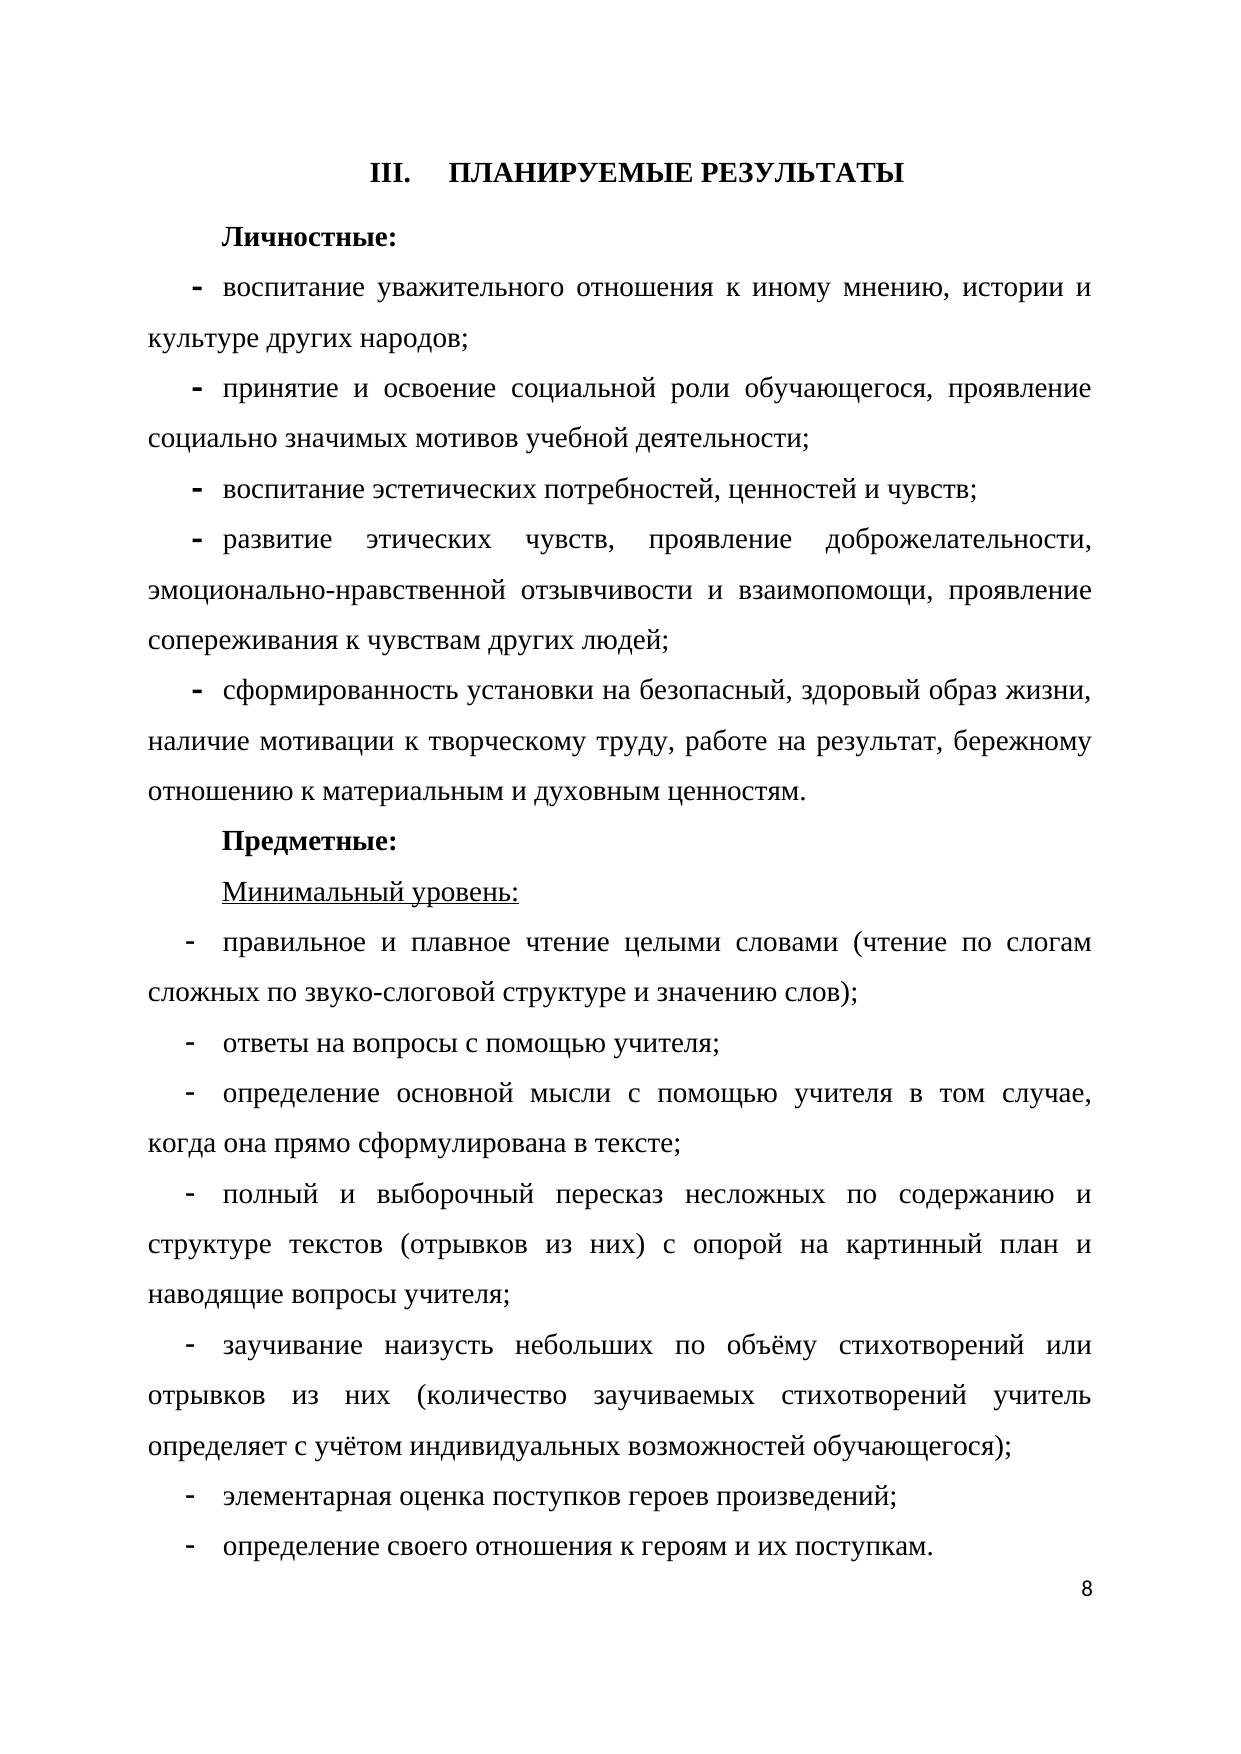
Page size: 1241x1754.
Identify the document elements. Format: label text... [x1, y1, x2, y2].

list полный и выборочный пересказ несложных по содержанию и структуре текстов (отрывков из них) с опорой на картинный план и наводящие вопросы учителя; [148, 1176, 1092, 1310]
list правильное и плавное чтение целыми словами (чтение по слогам сложных по звуко-слоговой структуре и значению слов); [148, 924, 1092, 1008]
list сформированность установки на безопасный, здоровый образ жизни, наличие мотивации к творческому труду, работе на результат, бережному отношению к материальным и духовным ценностям. [148, 672, 1092, 807]
text Предметные: [148, 823, 1092, 857]
list воспитание эстетических потребностей, ценностей и чувств; [148, 471, 1092, 504]
list воспитание уважительного отношения к иному мнению, истории и культуре других народов; [148, 269, 1092, 353]
list ответы на вопросы с помощью учителя; [148, 1025, 1092, 1058]
list заучивание наизусть небольших по объёму стихотворений или отрывков из них (количество заучиваемых стихотворений учитель определяет с учётом индивидуальных возможностей обучающегося); [148, 1327, 1092, 1461]
text Минимальный уровень: [148, 874, 1092, 907]
subtitle ПЛАНИРУЕМЫЕ РЕЗУЛЬТАТЫ [223, 156, 1092, 189]
list развитие этических чувств, проявление доброжелательности, эмоционально-нравственной отзывчивости и взаимопомощи, проявление сопереживания к чувствам других людей; [148, 521, 1092, 656]
list определение основной мысли с помощью учителя в том случае, когда она прямо сформулирована в тексте; [148, 1075, 1092, 1159]
list элементарная оценка поступков героев произведений; [148, 1478, 1092, 1512]
list принятие и освоение социальной роли обучающегося, проявление социально значимых мотивов учебной деятельности; [148, 370, 1092, 454]
text Личностные: [148, 219, 1092, 253]
list определение своего отношения к героям и их поступкам. [148, 1528, 1092, 1562]
